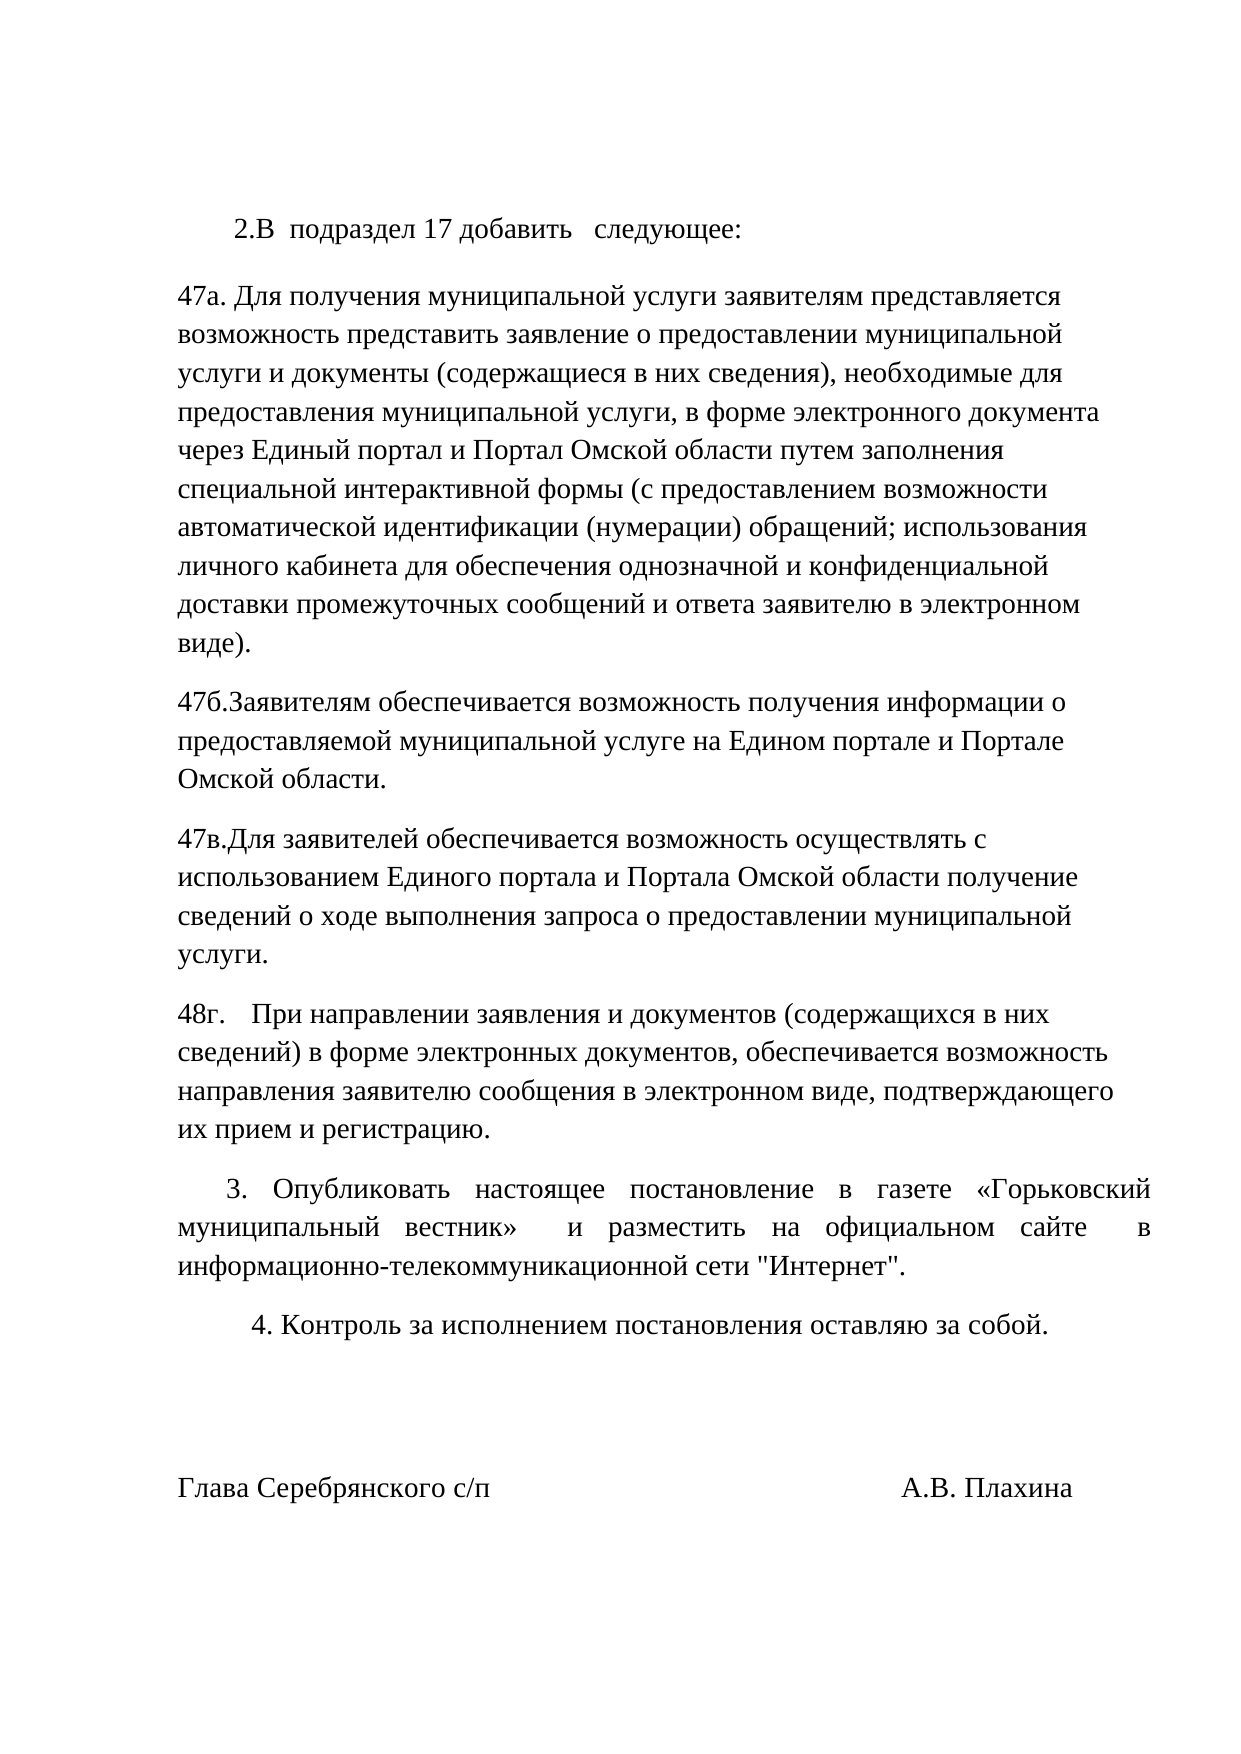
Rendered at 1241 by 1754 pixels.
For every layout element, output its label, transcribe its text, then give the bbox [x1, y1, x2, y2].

text 3. Опубликовать настоящее постановление в газете «Горьковский муниципальный вестник» и разместить на официальном сайте в информационно-телекоммуникационной сети "Интернет". [177, 1171, 1152, 1281]
text 2.В подраздел 17 добавить следующее: [233, 211, 1152, 244]
text 47в.Для заявителей обеспечивается возможность осуществлять с использованием Единого портала и Портала Омской области получение сведений о ходе выполнения запроса о предоставлении муниципальной услуги. [177, 821, 1152, 970]
text 47а. Для получения муниципальной услуги заявителям представляется возможность представить заявление о предоставлении муниципальной услуги и документы (содержащиеся в них сведения), необходимые для предоставления муниципальной услуги, в форме электронного документа через Единый портал и Портал Омской области путем заполнения специальной интерактивной формы (с предоставлением возможности автоматической идентификации (нумерации) обращений; использования личного кабинета для обеспечения однозначной и конфиденциальной доставки промежуточных сообщений и ответа заявителю в электронном виде). [177, 278, 1152, 658]
text 47б.Заявителям обеспечивается возможность получения информации о предоставляемой муниципальной услуге на Едином портале и Портале Омской области. [177, 684, 1152, 795]
text 4. Контроль за исполнением постановления оставляю за собой. [177, 1307, 1152, 1341]
text 48г. При направлении заявления и документов (содержащихся в них сведений) в форме электронных документов, обеспечивается возможность направления заявителю сообщения в электронном виде, подтверждающего их прием и регистрацию. [177, 996, 1152, 1145]
text Глава Серебрянского с/п А.В. Плахина [177, 1470, 1152, 1504]
